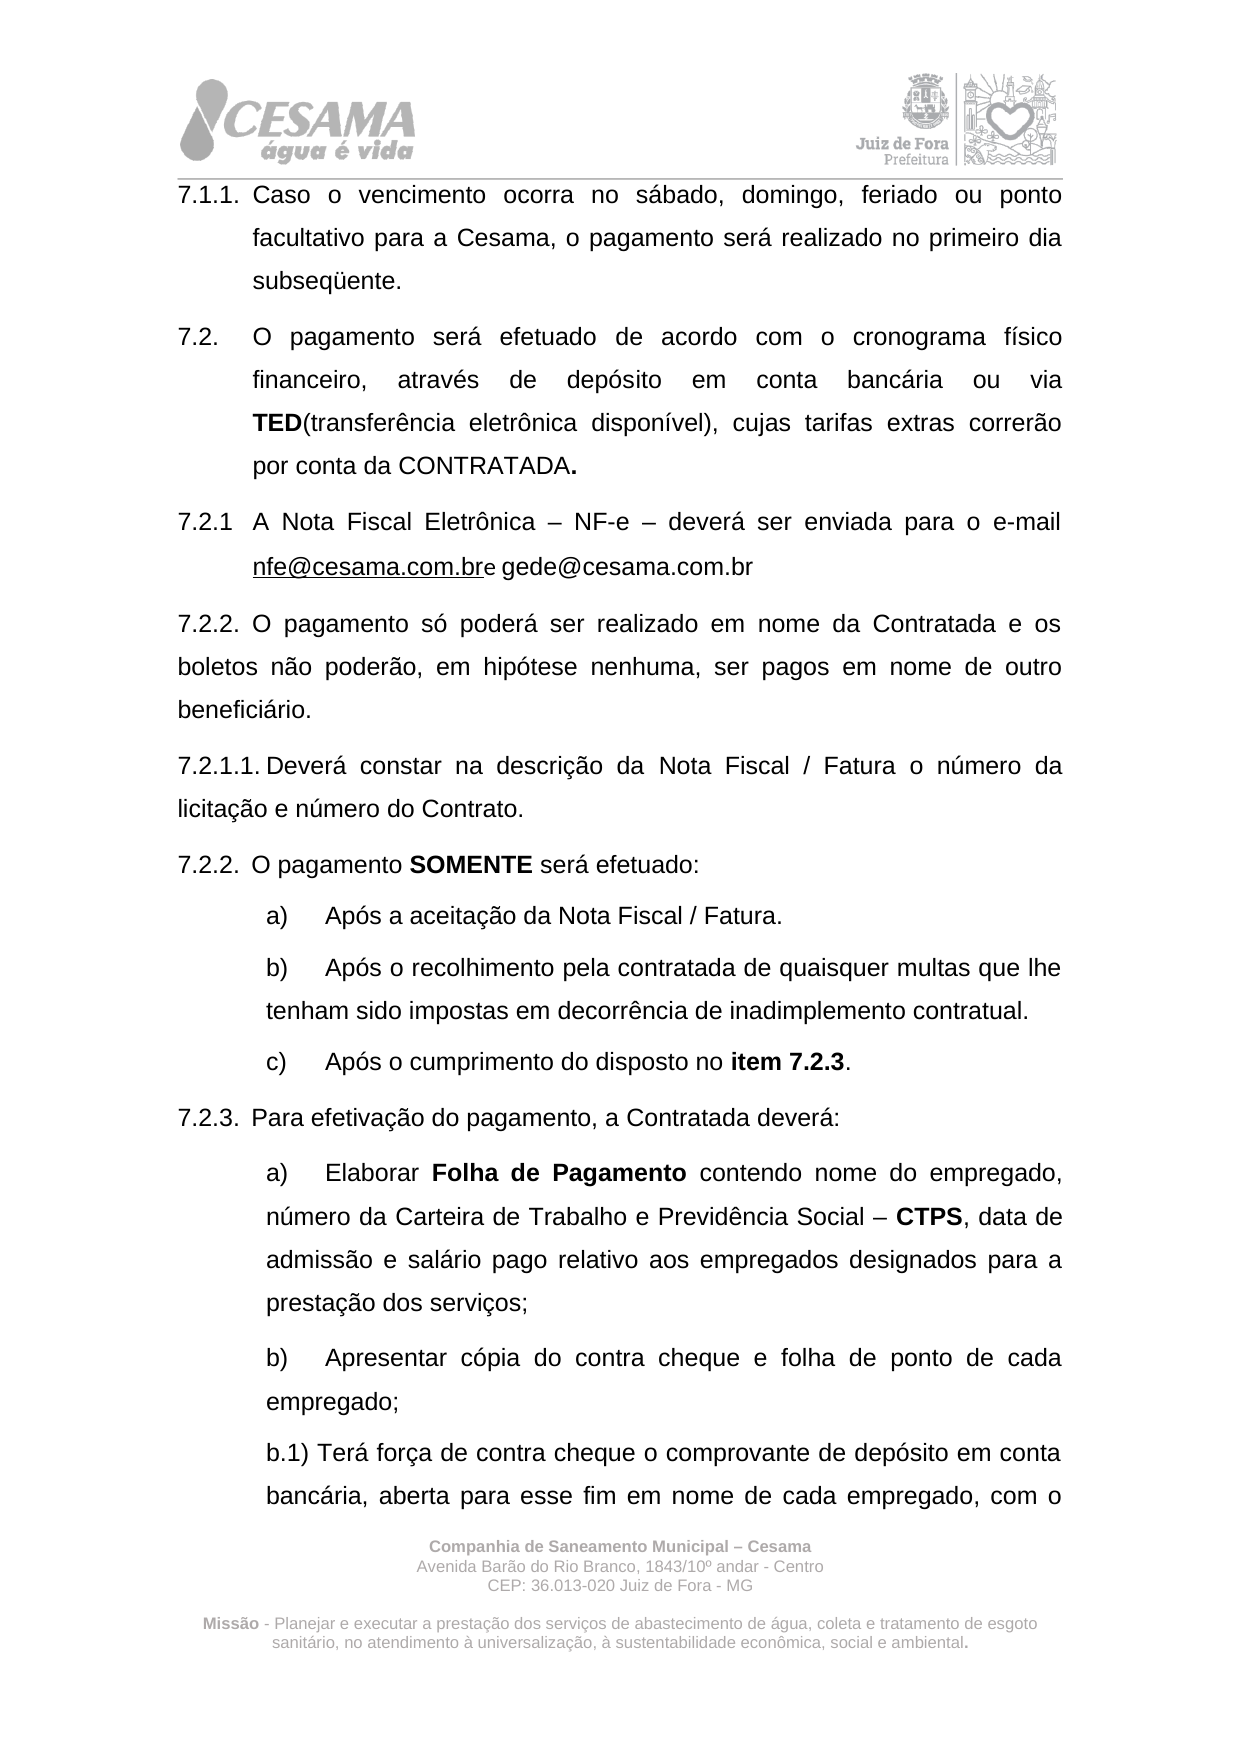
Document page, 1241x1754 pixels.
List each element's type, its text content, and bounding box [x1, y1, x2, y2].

list Deverá constar na descrição da Nota Fiscal / Fatura o número da licitação e número do Contrato. [177, 751, 1063, 823]
text a) Após a aceitação da Nota Fiscal / Fatura. [266, 901, 1063, 930]
list O pagamento será efetuado de acordo com o cronograma físico financeiro, através de depósito em conta bancária ou via TED(transferência eletrônica disponível), cujas tarifas extras correrão por conta da CONTRATADA. [177, 322, 1063, 480]
picture [177, 73, 1063, 180]
text c) Após o cumprimento do disposto no item 7.2.3. [266, 1047, 1063, 1076]
list Elaborar Folha de Pagamento contendo nome do empregado, número da Carteira de Trabalho e Previdência Social – CTPS, data de admissão e salário pago relativo aos empregados designados para a prestação dos serviços; [266, 1158, 1063, 1317]
list Apresentar cópia do contra cheque e folha de ponto de cada empregado; [266, 1343, 1063, 1415]
list A Nota Fiscal Eletrônica – NF-e – deverá ser enviada para o e-mail nfe@cesama.com.bre gede@cesama.com.br [177, 507, 1063, 581]
text b) Após o recolhimento pela contratada de quaisquer multas que lhe tenham sido impostas em decorrência de inadimplemento contratual. [266, 953, 1063, 1024]
list O pagamento SOMENTE será efetuado: [177, 850, 1063, 878]
text 7.2.2. O pagamento só poderá ser realizado em nome da Contratada e os boletos não poderão, em hipótese nenhuma, ser pagos em nome de outro beneficiário. [177, 609, 1063, 724]
list Para efetivação do pagamento, a Contratada deverá: [177, 1103, 1063, 1132]
list Caso o vencimento ocorra no sábado, domingo, feriado ou ponto facultativo para a Cesama, o pagamento será realizado no primeiro dia subseqüente. [177, 180, 1063, 295]
